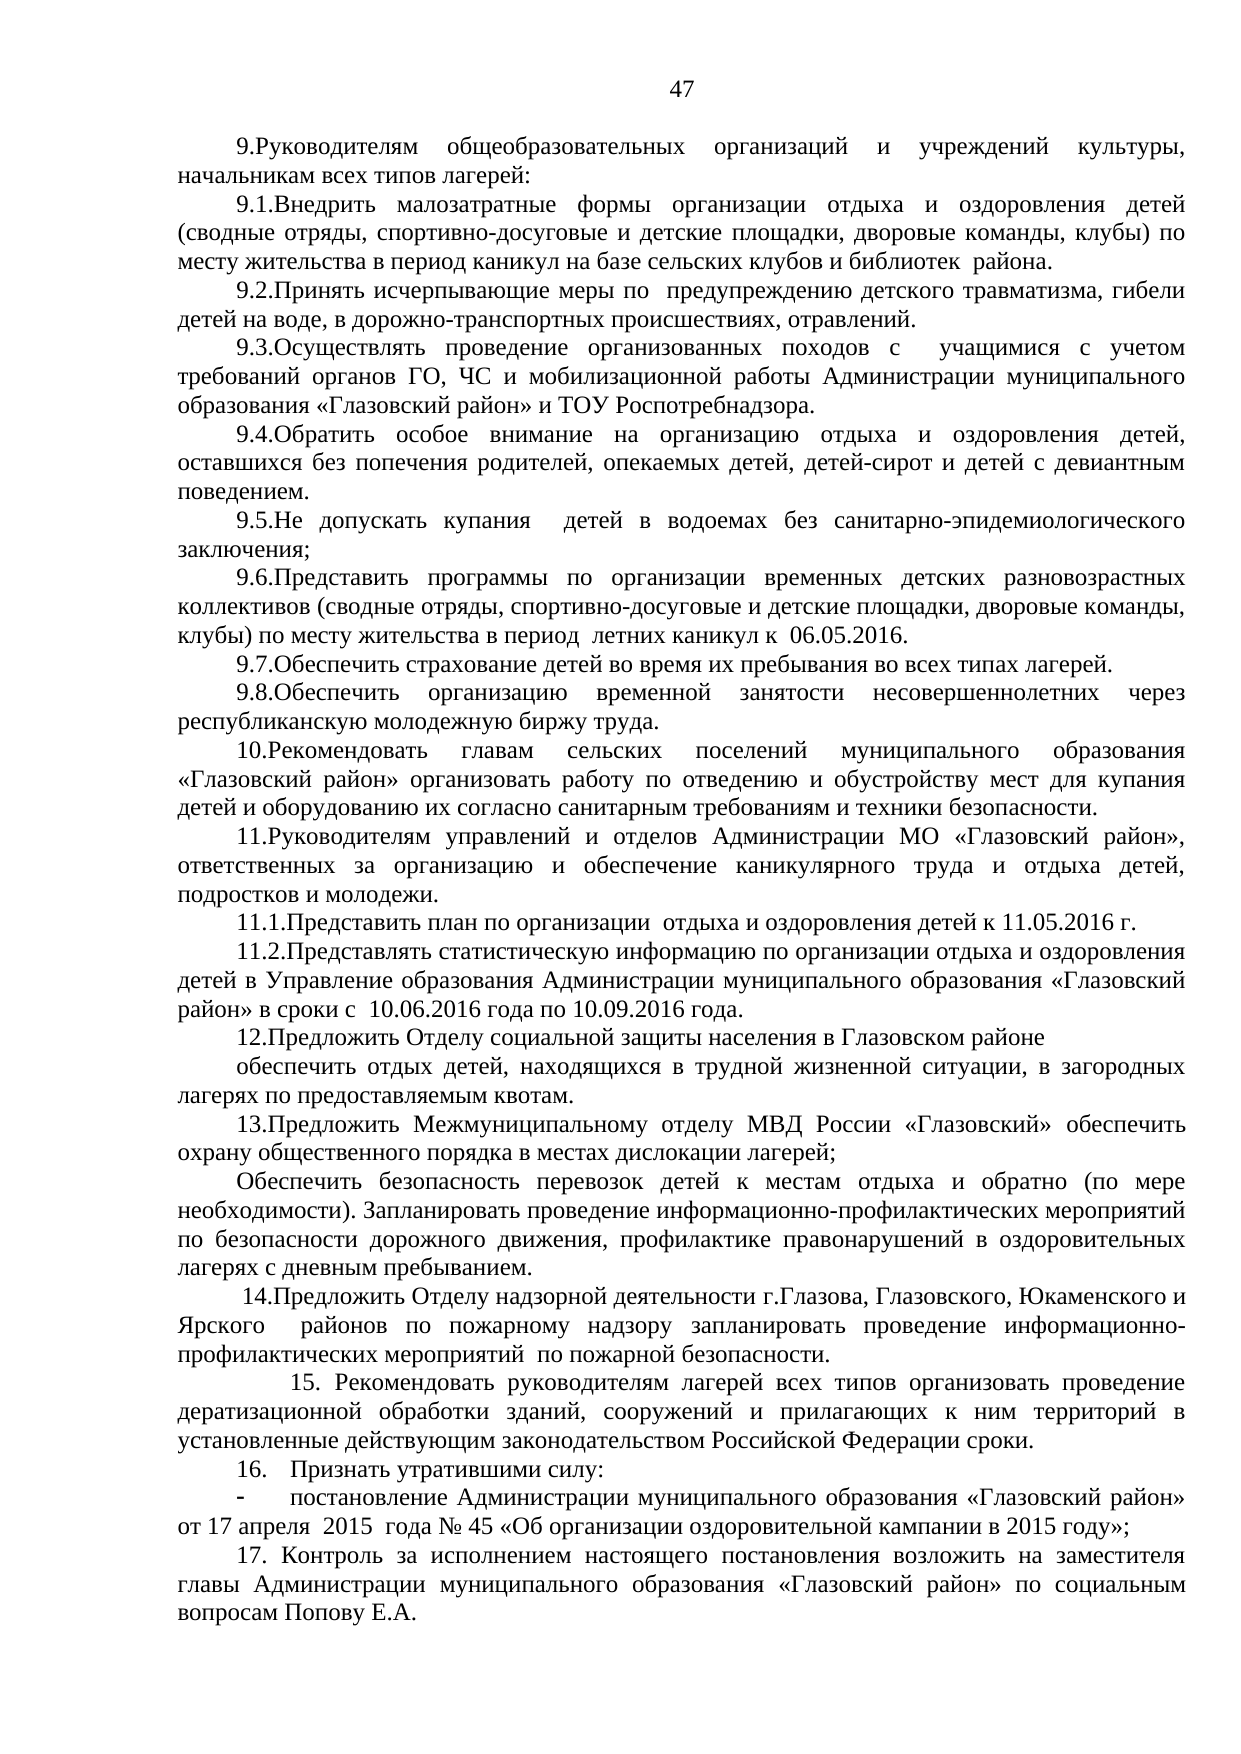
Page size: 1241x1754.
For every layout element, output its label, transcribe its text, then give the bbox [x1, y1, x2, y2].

text 9.2.Принять исчерпывающие меры по предупреждению детского травматизма, гибели детей на воде, в дорожно-транспортных происшествиях, отравлений. [177, 275, 1186, 332]
text 13.Предложить Межмуниципальному отделу МВД России «Глазовский» обеспечить охрану общественного порядка в местах дислокации лагерей; [177, 1109, 1186, 1166]
text 11.1.Представить план по организации отдыха и оздоровления детей к 11.05.2016 г. [177, 907, 1186, 936]
text 10.Рекомендовать главам сельских поселений муниципального образования «Глазовский район» организовать работу по отведению и обустройству мест для купания детей и оборудованию их согласно санитарным требованиям и техники безопасности. [177, 735, 1186, 821]
text 9.Руководителям общеобразовательных организаций и учреждений культуры, начальникам всех типов лагерей: [177, 131, 1186, 189]
text 16. Признать утратившими силу: [177, 1454, 1186, 1482]
list постановление Администрации муниципального образования «Глазовский район» от 17 апреля 2015 года № 45 «Об организации оздоровительной кампании в 2015 году»; [177, 1482, 1186, 1540]
text 11.Руководителям управлений и отделов Администрации МО «Глазовский район», ответственных за организацию и обеспечение каникулярного труда и отдыха детей, подростков и молодежи. [177, 821, 1186, 907]
text 9.4.Обратить особое внимание на организацию отдыха и оздоровления детей, оставшихся без попечения родителей, опекаемых детей, детей-сирот и детей с девиантным поведением. [177, 419, 1186, 505]
text 9.8.Обеспечить организацию временной занятости несовершеннолетних через республиканскую молодежную биржу труда. [177, 677, 1186, 735]
text 9.7.Обеспечить страхование детей во время их пребывания во всех типах лагерей. [177, 649, 1186, 677]
text 11.2.Представлять статистическую информацию по организации отдыха и оздоровления детей в Управление образования Администрации муниципального образования «Глазовский район» в сроки с 10.06.2016 года по 10.09.2016 года. [177, 936, 1186, 1022]
text 9.6.Представить программы по организации временных детских разновозрастных коллективов (сводные отряды, спортивно-досуговые и детские площадки, дворовые команды, клубы) по месту жительства в период летних каникул к 06.05.2016. [177, 562, 1186, 649]
text Обеспечить безопасность перевозок детей к местам отдыха и обратно (по мере необходимости). Запланировать проведение информационно-профилактических мероприятий по безопасности дорожного движения, профилактике правонарушений в оздоровительных лагерях с дневным пребыванием. [177, 1166, 1186, 1281]
text 9.1.Внедрить малозатратные формы организации отдыха и оздоровления детей (сводные отряды, спортивно-досуговые и детские площадки, дворовые команды, клубы) по месту жительства в период каникул на базе сельских клубов и библиотек района. [177, 189, 1186, 275]
text 17. Контроль за исполнением настоящего постановления возложить на заместителя главы Администрации муниципального образования «Глазовский район» по социальным вопросам Попову Е.А. [177, 1540, 1186, 1626]
text 14.Предложить Отделу надзорной деятельности г.Глазова, Глазовского, Юкаменского и Ярского районов по пожарному надзору запланировать проведение информационно-профилактических мероприятий по пожарной безопасности. [177, 1281, 1186, 1367]
text 12.Предложить Отделу социальной защиты населения в Глазовском районе [177, 1022, 1186, 1051]
text 15. Рекомендовать руководителям лагерей всех типов организовать проведение дератизационной обработки зданий, сооружений и прилагающих к ним территорий в установленные действующим законодательством Российской Федерации сроки. [177, 1367, 1186, 1454]
text 9.5.Не допускать купания детей в водоемах без санитарно-эпидемиологического заключения; [177, 505, 1186, 562]
text обеспечить отдых детей, находящихся в трудной жизненной ситуации, в загородных лагерях по предоставляемым квотам. [177, 1051, 1186, 1109]
text 9.3.Осуществлять проведение организованных походов с учащимися с учетом требований органов ГО, ЧС и мобилизационной работы Администрации муниципального образования «Глазовский район» и ТОУ Роспотребнадзора. [177, 332, 1186, 419]
